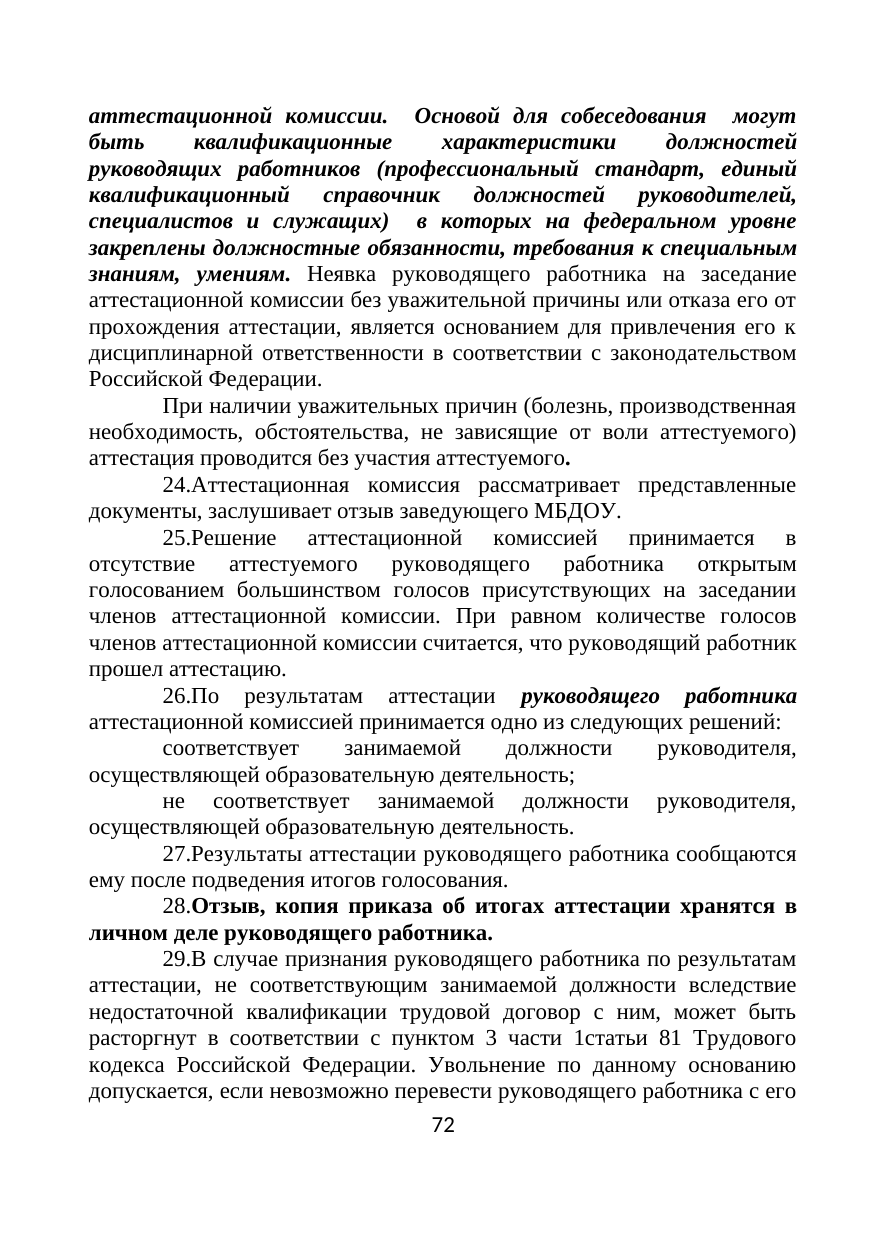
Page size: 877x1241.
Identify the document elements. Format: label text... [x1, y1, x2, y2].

text не соответствует занимаемой должности руководителя, осуществляющей образовательную деятельность. [89, 787, 797, 840]
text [89, 945, 797, 1103]
text 27.Результаты аттестации руководящего работника сообщаются ему после подведения итогов голосования. [89, 840, 797, 892]
text При наличии уважительных причин (болезнь, производственная необходимость, обстоятельства, не зависящие от воли аттестуемого) аттестация проводится без участия аттестуемого. [89, 392, 797, 471]
text 28.Отзыв, копия приказа об итогах аттестации хранятся в личном деле руководящего работника. [89, 892, 797, 945]
text 26.По результатам аттестации руководящего работника аттестационной комиссией принимается одно из следующих решений: [89, 682, 797, 734]
text 24.Аттестационная комиссия рассматривает представленные документы, заслушивает отзыв заведующего МБДОУ. [89, 471, 797, 523]
text соответствует занимаемой должности руководителя, осуществляющей образовательную деятельность; [89, 734, 797, 787]
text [89, 102, 797, 392]
text 25.Решение аттестационной комиссией принимается в отсутствие аттестуемого руководящего работника открытым голосованием большинством голосов присутствующих на заседании членов аттестационной комиссии. При равном количестве голосов членов аттестационной комиссии считается, что руководящий работник прошел аттестацию. [89, 523, 797, 682]
